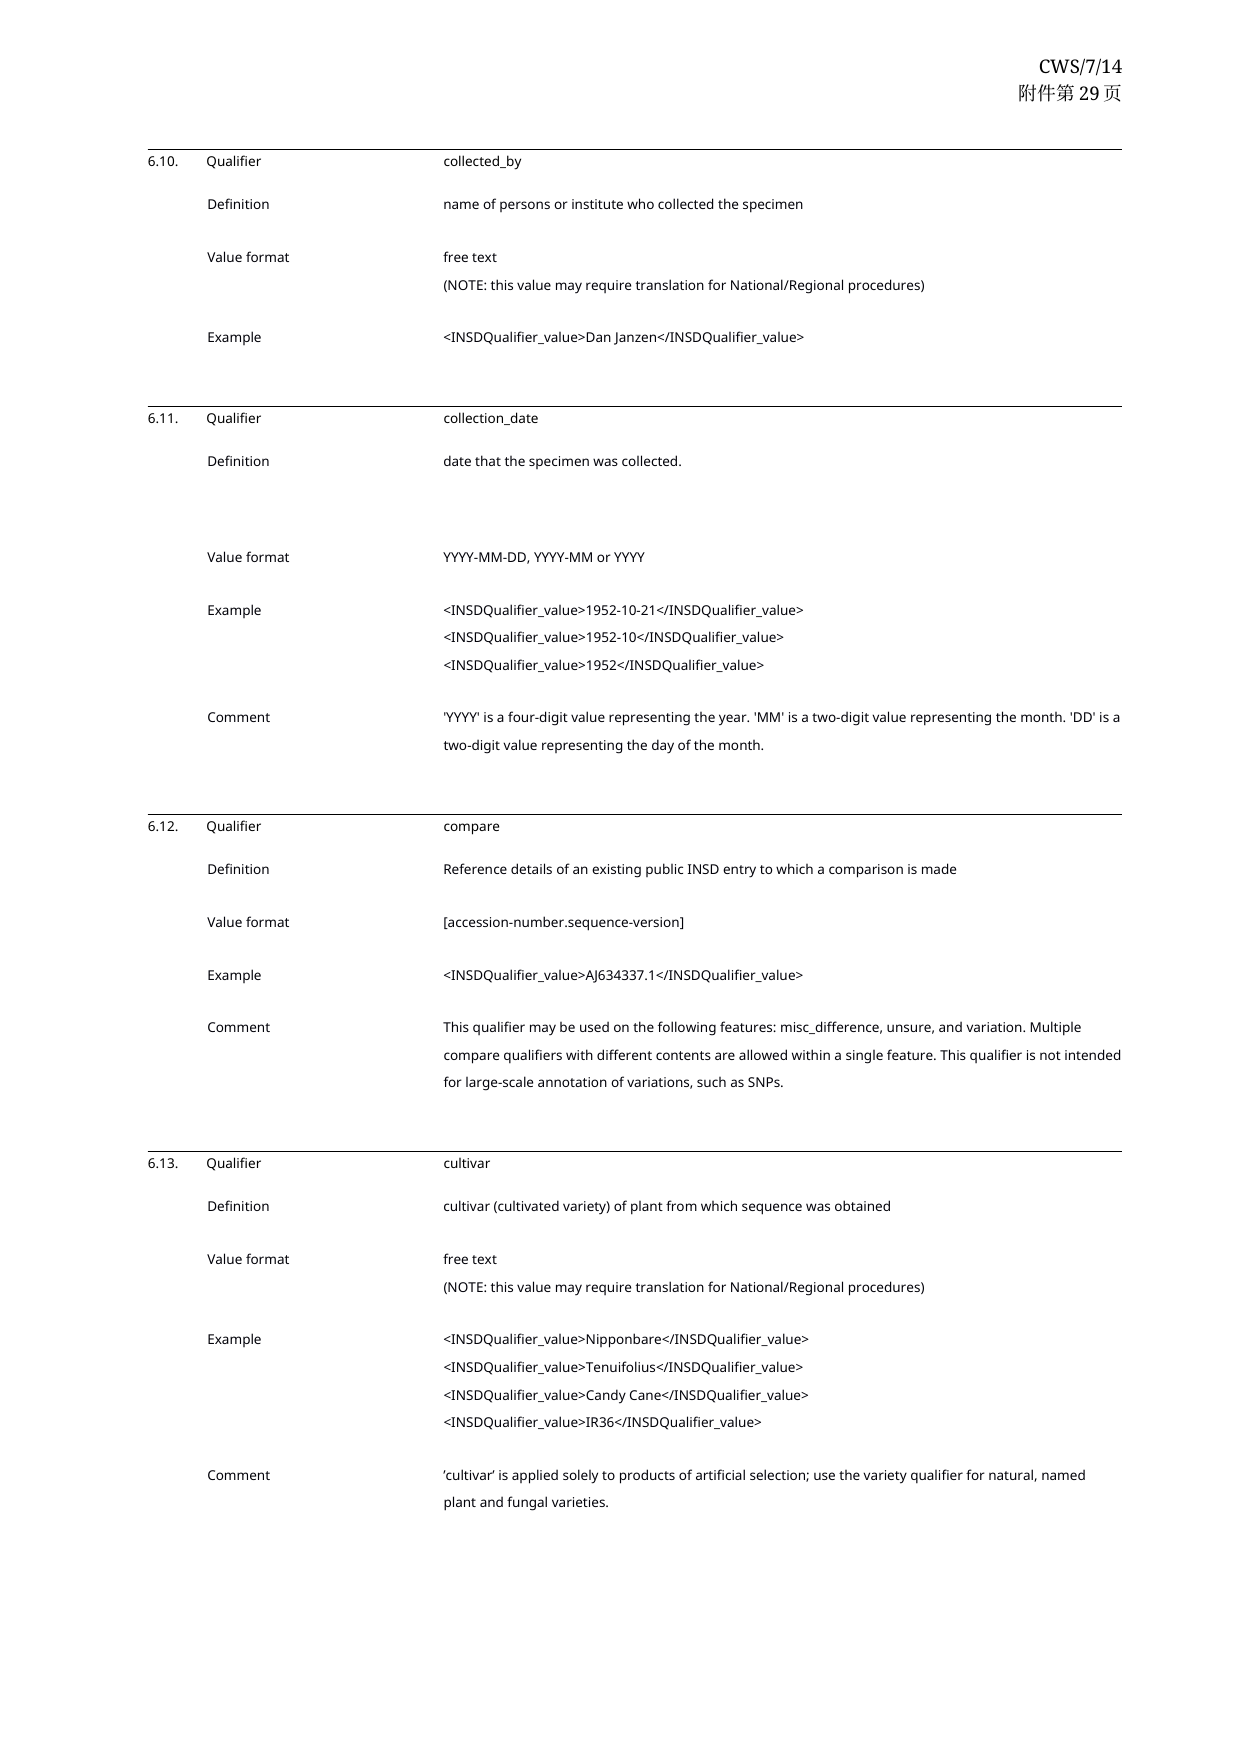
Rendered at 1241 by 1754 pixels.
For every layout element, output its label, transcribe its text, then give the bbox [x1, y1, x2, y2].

text Value format YYYY-MM-DD, YYYY-MM or YYYY [207, 548, 1122, 566]
text Comment This qualifier may be used on the following features: misc_difference, unsure, and variation. Multiple compare qualifiers with different contents are allowed within a single feature. This qualifier is not intended for large-scale annotation of variations, such as SNPs. [207, 1018, 1122, 1092]
text Comment 'YYYY' is a four-digit value representing the year. 'MM' is a two-digit value representing the month. 'DD' is a two-digit value representing the day of the month. [207, 708, 1122, 754]
text Value format [accession-number.sequence-version] [207, 913, 1122, 931]
text Qualifier compare [148, 815, 1122, 835]
text <INSDQualifier_value>1952-10</INSDQualifier_value> [443, 628, 1122, 647]
text Definition Reference details of an existing public INSD entry to which a comparison is made [207, 860, 1122, 879]
text Qualifier collected_by [148, 150, 1122, 170]
text Example <INSDQualifier_value>Nipponbare</INSDQualifier_value> [207, 1330, 1122, 1349]
text Qualifier cultivar [148, 1152, 1122, 1172]
text Comment ’cultivar’ is applied solely to products of artificial selection; use the variety qualifier for natural, named plant and fungal varieties. [207, 1466, 1122, 1512]
text <INSDQualifier_value>IR36</INSDQualifier_value> [443, 1413, 1122, 1431]
text <INSDQualifier_value>Candy Cane</INSDQualifier_value> [443, 1385, 1122, 1404]
text Example <INSDQualifier_value>Dan Janzen</INSDQualifier_value> [207, 328, 1122, 347]
text <INSDQualifier_value>1952</INSDQualifier_value> [443, 656, 1122, 674]
text Definition date that the specimen was collected. [207, 452, 1122, 509]
text <INSDQualifier_value>Tenuifolius</INSDQualifier_value> [443, 1358, 1122, 1376]
text Example <INSDQualifier_value>AJ634337.1</INSDQualifier_value> [207, 965, 1122, 984]
text Example <INSDQualifier_value>1952-10-21</INSDQualifier_value> [207, 601, 1122, 619]
text Value format free text (NOTE: this value may require translation for National/Regional procedures) [207, 248, 1122, 294]
text Definition name of persons or institute who collected the specimen [207, 195, 1122, 214]
text Qualifier collection_date [148, 407, 1122, 427]
text Value format free text (NOTE: this value may require translation for National/Regional procedures) [207, 1250, 1122, 1296]
text Definition cultivar (cultivated variety) of plant from which sequence was obtained [207, 1197, 1122, 1216]
